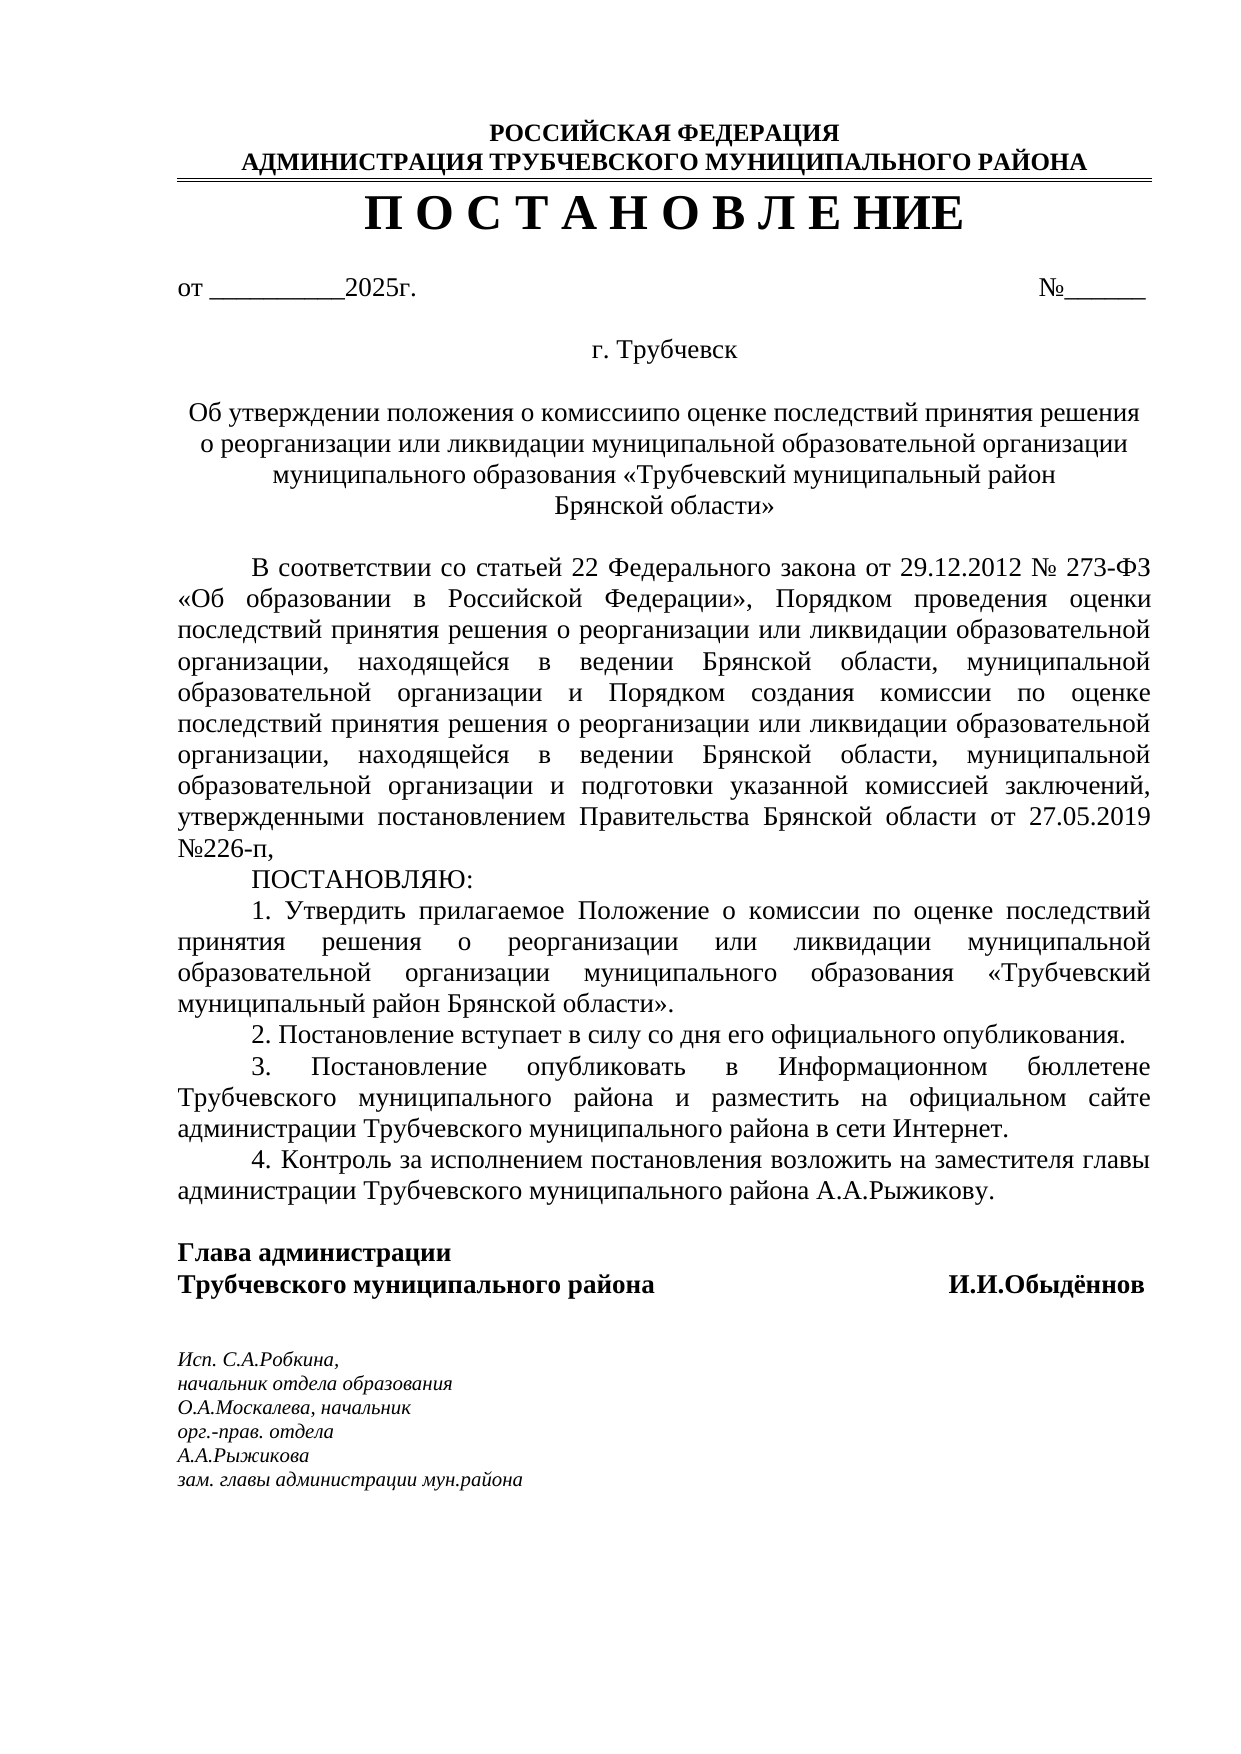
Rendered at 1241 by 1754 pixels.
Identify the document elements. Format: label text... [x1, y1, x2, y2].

text от __________2025г. №______ [177, 271, 1152, 302]
text 3. Постановление опубликовать в Информационном бюллетене Трубчевского муниципального района и разместить на официальном сайте администрации Трубчевского муниципального района в сети Интернет. [177, 1050, 1152, 1143]
text ПОСТАНОВЛЯЮ: [177, 863, 1152, 894]
text В соответствии со статьей 22 Федерального закона от 29.12.2012 № 273-ФЗ «Об образовании в Российской Федерации», Порядком проведения оценки последствий принятия решения о реорганизации или ликвидации образовательной организации, находящейся в ведении Брянской области, муниципальной образовательной организации и Порядком создания комиссии по оценке последствий принятия решения о реорганизации или ликвидации образовательной организации, находящейся в ведении Брянской области, муниципальной образовательной организации и подготовки указанной комиссией заключений, утвержденными постановлением Правительства Брянской области от 27.05.2019 №226-п, [177, 551, 1152, 863]
text О.А.Москалева, начальник [177, 1395, 1152, 1419]
text РОССИЙСКАЯ ФЕДЕРАЦИЯ [177, 118, 1152, 147]
text зам. главы администрации мун.района [177, 1467, 1152, 1491]
text 2. Постановление вступает в силу со дня его официального опубликования. [177, 1018, 1152, 1050]
text Глава администрации [177, 1237, 1152, 1268]
title Брянской области» [177, 489, 1152, 520]
title Об утверждении положения о комиссиипо оценке последствий принятия решения [177, 396, 1152, 427]
text 1. Утвердить прилагаемое Положение о комиссии по оценке последствий принятия решения о реорганизации или ликвидации муниципальной образовательной организации муниципального образования «Трубчевский муниципальный район Брянской области». [177, 894, 1152, 1018]
title о реорганизации или ликвидации муниципальной образовательной организации муниципального образования «Трубчевский муниципальный район [177, 427, 1152, 489]
text начальник отдела образования [177, 1371, 1152, 1395]
text П О С Т А Н О В Л Е НИЕ [177, 182, 1152, 240]
text Исп. С.А.Робкина, [177, 1347, 1152, 1371]
list Контроль за исполнением постановления возложить на заместителя главы администрации Трубчевского муниципального района А.А.Рыжикову. [177, 1143, 1152, 1205]
text орг.-прав. отдела [177, 1419, 1152, 1443]
text А.А.Рыжикова [177, 1443, 1152, 1467]
text Трубчевского муниципального района И.И.Обыдённов [177, 1268, 1152, 1299]
text г. Трубчевск [177, 333, 1152, 364]
text АДМИНИСТРАЦИЯ ТРУБЧЕВСКОГО МУНИЦИПАЛЬНОГО РАЙОНА [177, 147, 1152, 178]
